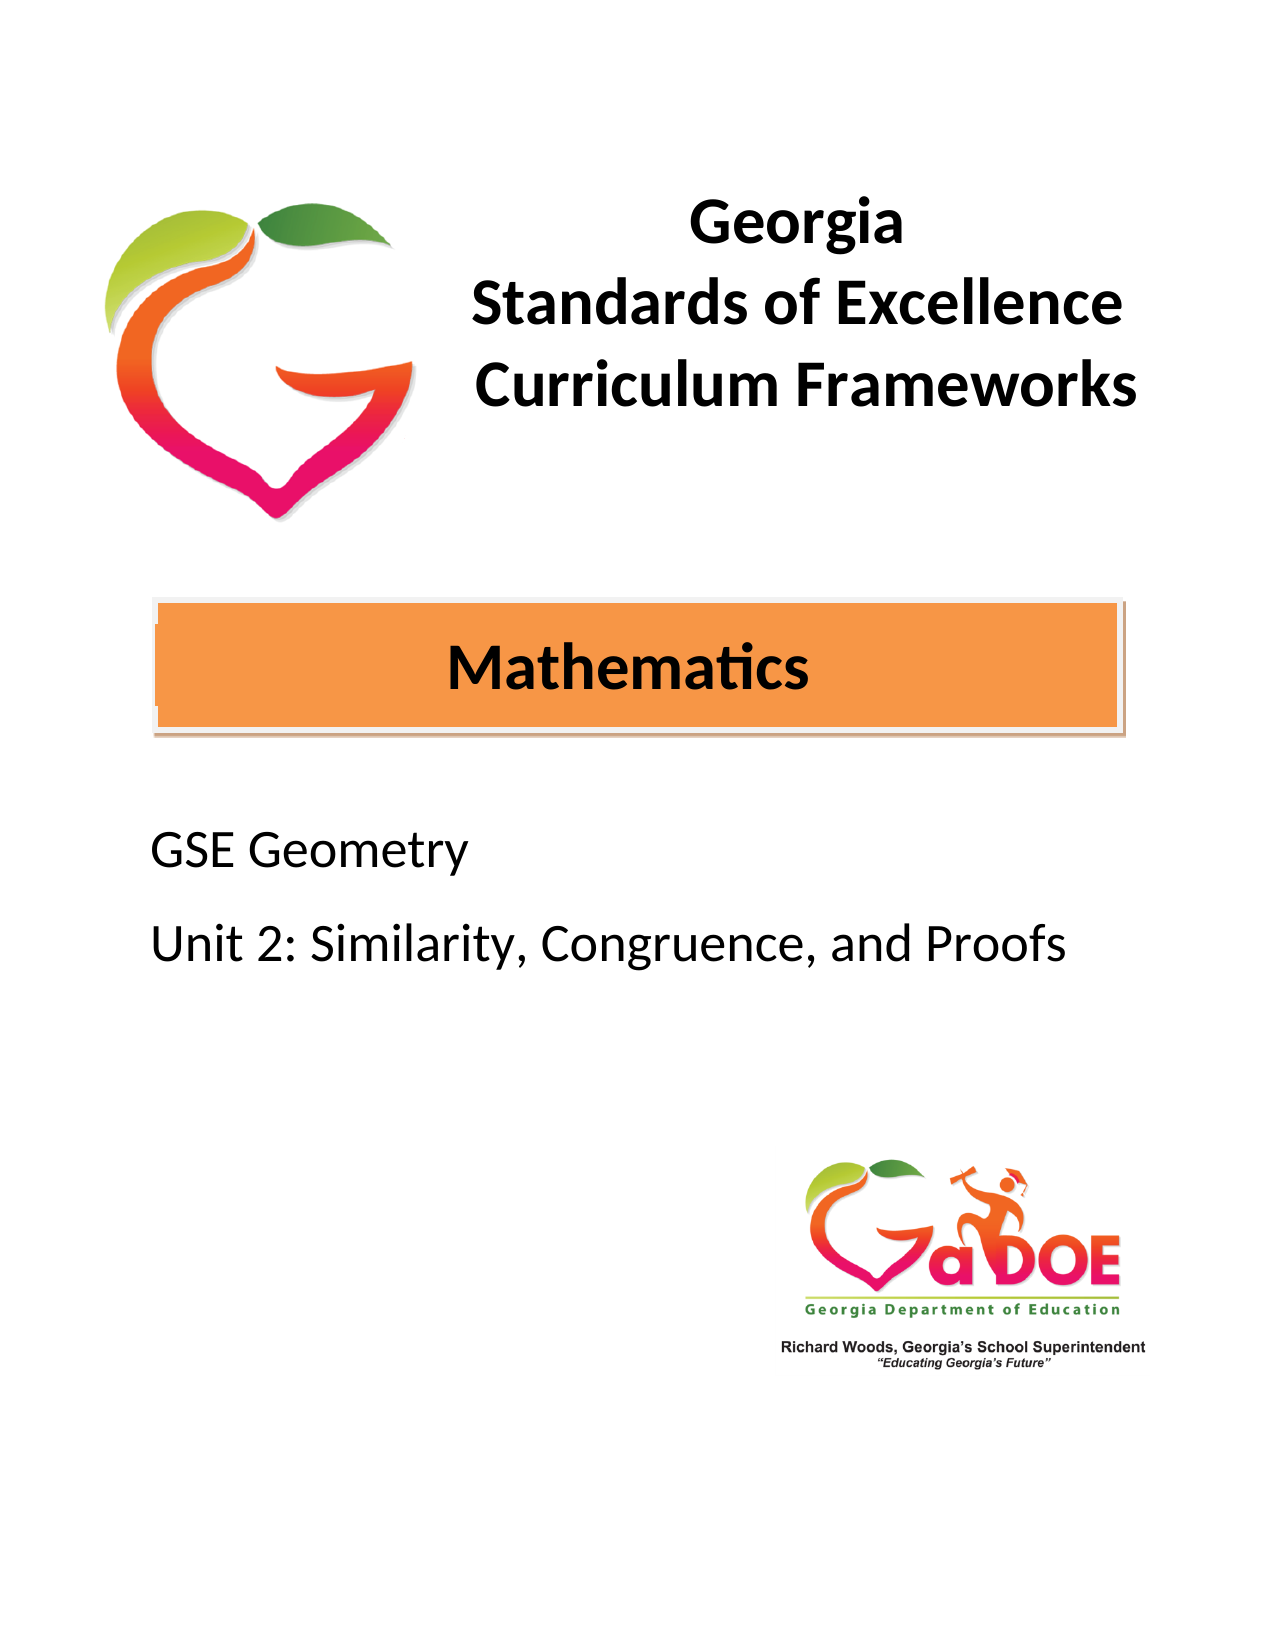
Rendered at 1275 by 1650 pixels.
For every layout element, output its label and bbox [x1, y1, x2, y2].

picture [72, 182, 452, 532]
picture [775, 1146, 1150, 1376]
